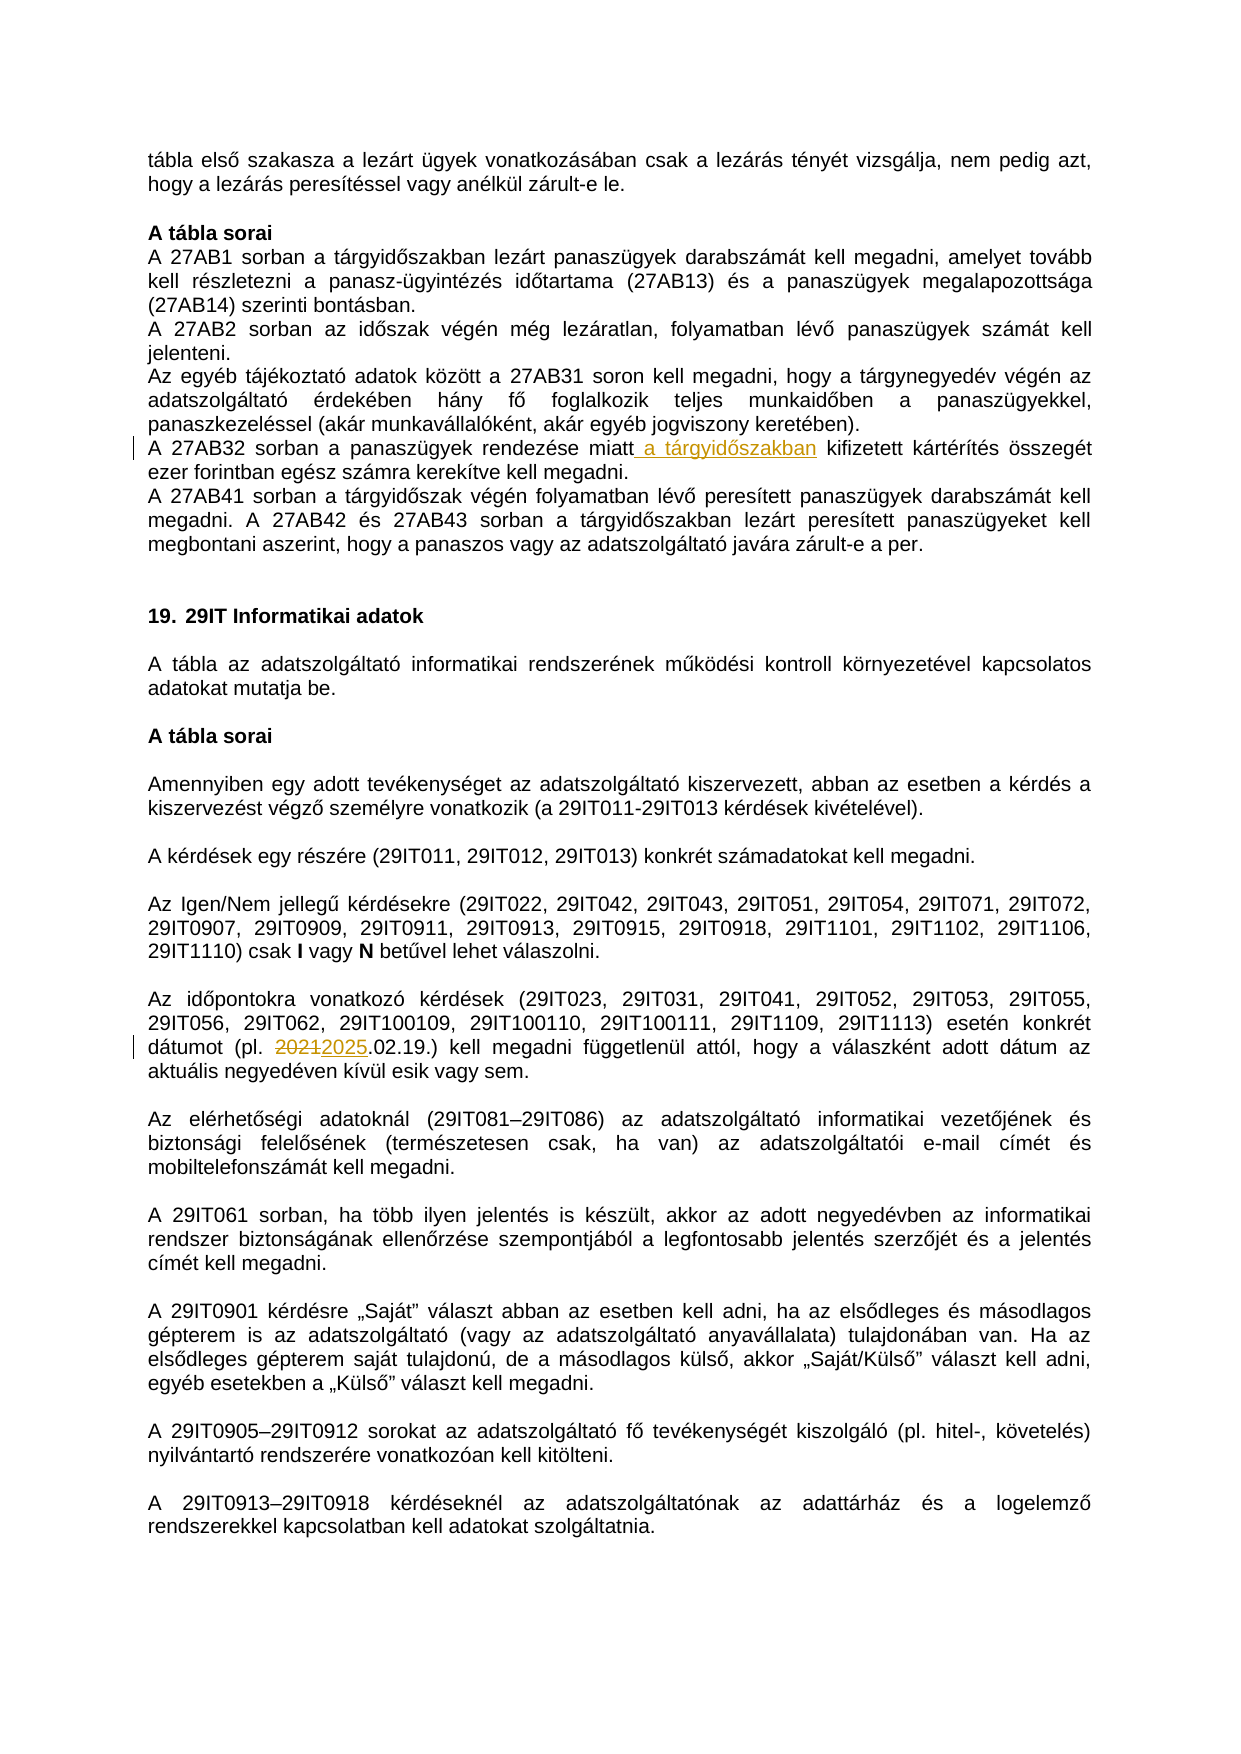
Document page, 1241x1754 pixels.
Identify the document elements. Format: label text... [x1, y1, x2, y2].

text A 27AB1 sorban a tárgyidőszakban lezárt panaszügyek darabszámát kell megadni, amelyet tovább kell részletezni a panasz-ügyintézés időtartama (27AB13) és a panaszügyek megalapozottsága (27AB14) szerinti bontásban. [148, 244, 1092, 316]
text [148, 148, 1092, 196]
text Az egyéb tájékoztató adatok között a 27AB31 soron kell megadni, hogy a tárgynegyedév végén az adatszolgáltató érdekében hány fő foglalkozik teljes munkaidőben a panaszügyekkel, panaszkezeléssel (akár munkavállalóként, akár egyéb jogviszony keretében). [148, 364, 1092, 436]
text A 29IT0913–29IT0918 kérdéseknél az adatszolgáltatónak az adattárház és a logelemző rendszerekkel kapcsolatban kell adatokat szolgáltatnia. [148, 1490, 1092, 1538]
text Az Igen/Nem jellegű kérdésekre (29IT022, 29IT042, 29IT043, 29IT051, 29IT054, 29IT071, 29IT072, 29IT0907, 29IT0909, 29IT0911, 29IT0913, 29IT0915, 29IT0918, 29IT1101, 29IT1102, 29IT1106, 29IT1110) csak I vagy N betűvel lehet válaszolni. [148, 891, 1092, 963]
text Az elérhetőségi adatoknál (29IT081–29IT086) az adatszolgáltató informatikai vezetőjének és biztonsági felelősének (természetesen csak, ha van) az adatszolgáltatói e-mail címét és mobiltelefonszámát kell megadni. [148, 1107, 1092, 1179]
text A tábla az adatszolgáltató informatikai rendszerének működési kontroll környezetével kapcsolatos adatokat mutatja be. [148, 652, 1092, 700]
text A 29IT061 sorban, ha több ilyen jelentés is készült, akkor az adott negyedévben az informatikai rendszer biztonságának ellenőrzése szempontjából a legfontosabb jelentés szerzőjét és a jelentés címét kell megadni. [148, 1203, 1092, 1275]
text A tábla sorai [148, 724, 1092, 748]
text A kérdések egy részére (29IT011, 29IT012, 29IT013) konkrét számadatokat kell megadni. [148, 843, 1092, 867]
text Amennyiben egy adott tevékenységet az adatszolgáltató kiszervezett, abban az esetben a kérdés a kiszervezést végző személyre vonatkozik (a 29IT011-29IT013 kérdések kivételével). [148, 772, 1092, 819]
text A 29IT0905–29IT0912 sorokat az adatszolgáltató fő tevékenységét kiszolgáló (pl. hitel-, követelés) nyilvántartó rendszerére vonatkozóan kell kitölteni. [148, 1418, 1092, 1466]
text Az időpontokra vonatkozó kérdések (29IT023, 29IT031, 29IT041, 29IT052, 29IT053, 29IT055, 29IT056, 29IT062, 29IT100109, 29IT100110, 29IT100111, 29IT1109, 29IT1113) esetén konkrét dátumot (pl. .02.19.) kell megadni függetlenül attól, hogy a válaszként adott dátum az aktuális negyedéven kívül esik vagy sem. [148, 987, 1092, 1083]
text A 27AB2 sorban az időszak végén még lezáratlan, folyamatban lévő panaszügyek számát kell jelenteni. [148, 316, 1092, 364]
text A 27AB41 sorban a tárgyidőszak végén folyamatban lévő peresített panaszügyek darabszámát kell megadni. A 27AB42 és 27AB43 sorban a tárgyidőszakban lezárt peresített panaszügyeket kell megbontani aszerint, hogy a panaszos vagy az adatszolgáltató javára zárult-e a per. [148, 484, 1092, 556]
text A tábla sorai [148, 221, 1092, 244]
text A 29IT0901 kérdésre „Saját” választ abban az esetben kell adni, ha az elsődleges és másodlagos gépterem is az adatszolgáltató (vagy az adatszolgáltató anyavállalata) tulajdonában van. Ha az elsődleges gépterem saját tulajdonú, de a másodlagos külső, akkor „Saját/Külső” választ kell adni, egyéb esetekben a „Külső” választ kell megadni. [148, 1299, 1092, 1394]
text A 27AB32 sorban a panaszügyek rendezése miatt kifizetett kártérítés összegét ezer forintban egész számra kerekítve kell megadni. [148, 436, 1092, 484]
subtitle 29IT Informatikai adatok [148, 604, 1092, 628]
